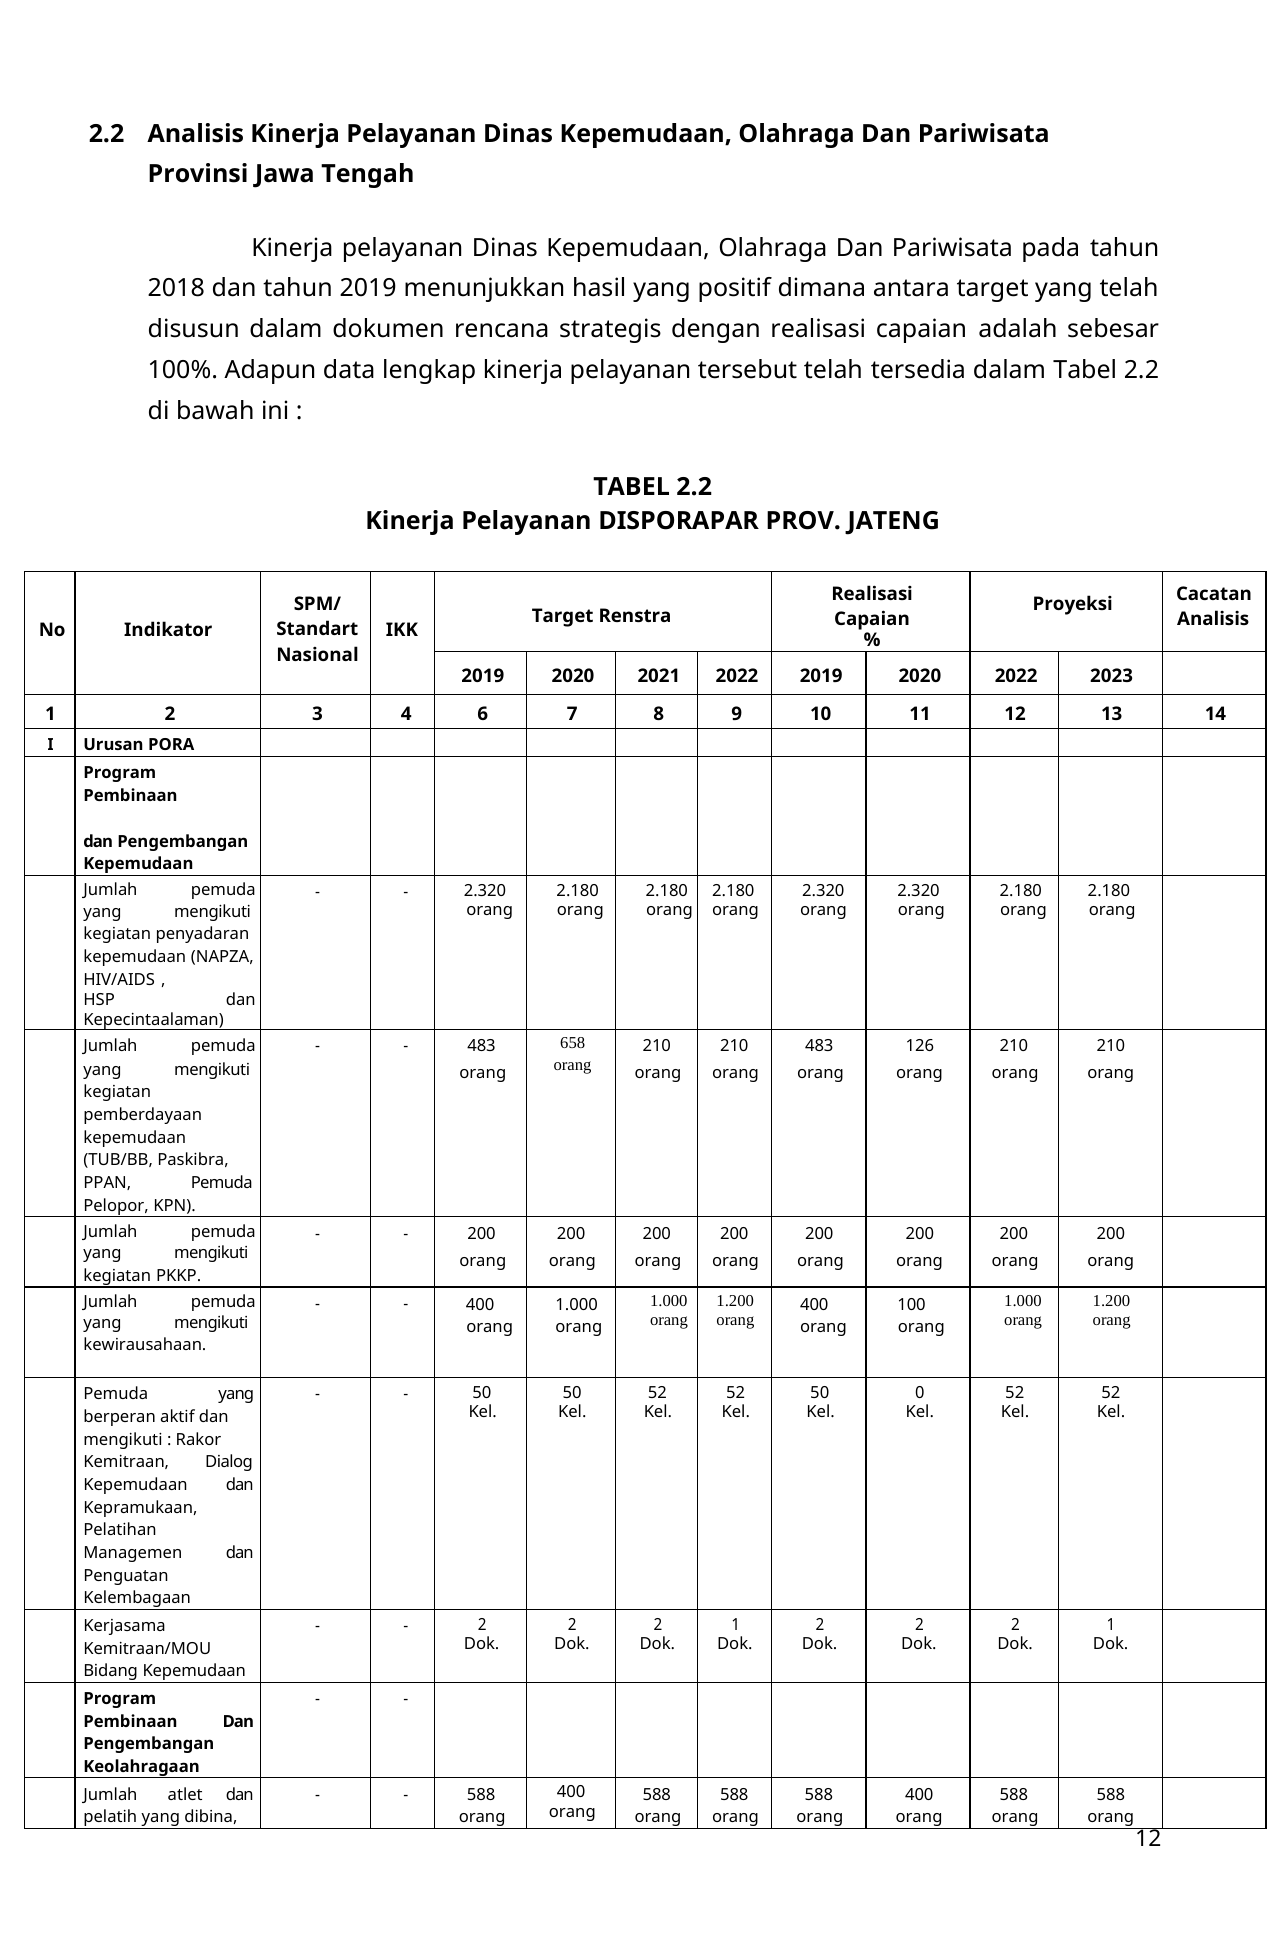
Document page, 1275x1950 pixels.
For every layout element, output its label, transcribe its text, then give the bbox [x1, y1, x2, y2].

table_cell [25, 1378, 74, 1609]
table_cell 2.320 orang [435, 876, 526, 1029]
table_cell [1163, 1288, 1265, 1377]
table_header IKK [371, 572, 434, 694]
table_cell 2.180 orang [527, 876, 615, 1029]
table_cell 52 Kel. [971, 1378, 1058, 1609]
table_cell 2 Dok. [867, 1610, 969, 1682]
table_cell - [371, 1378, 434, 1609]
table_cell 2.180 orang [1059, 876, 1162, 1029]
table_cell [25, 1778, 74, 1827]
table_cell [261, 757, 370, 874]
table_cell 1.200 orang [698, 1288, 771, 1377]
table_cell 2022 [971, 652, 1058, 694]
table_cell [698, 757, 771, 874]
table_cell 4 [371, 695, 434, 728]
table_cell [25, 1217, 74, 1286]
table_cell 210 orang [971, 1030, 1058, 1216]
text Kinerja pelayanan Dinas Kepemudaan, Olahraga Dan Pariwisata pada tahun 2018 dan tahun 2019 menunjukkan hasil yang positif dimana antara target yang telah disusun dalam dokumen rencana strategis dengan realisasi capaian adalah sebesar 100%. Adapun data lengkap kinerja pelayanan tersebut telah tersedia dalam Tabel 2.2 di bawah ini : [147, 229, 1159, 427]
table_cell 400 orang [527, 1778, 615, 1827]
table_cell - [371, 1610, 434, 1682]
table_cell [1163, 1030, 1265, 1216]
table_cell - [261, 1610, 370, 1682]
table_cell 658 orang [527, 1030, 615, 1216]
table_cell Kerjasama Kemitraan/MOU Bidang Kepemudaan [76, 1610, 260, 1682]
table_cell Jumlah pemuda yang mengikuti kegiatan PKKP. [76, 1217, 260, 1286]
text TABEL 2.2 [303, 468, 1002, 502]
table_cell - [261, 1288, 370, 1377]
table_cell 588 orang [1059, 1778, 1162, 1827]
table_cell 200 orang [527, 1217, 615, 1286]
table_cell 1.000 orang [527, 1288, 615, 1377]
table_cell - [371, 1683, 434, 1777]
table_cell 2 [76, 695, 260, 728]
table_cell Jumlah pemuda yang mengikuti kegiatan penyadaran kepemudaan (NAPZA, HIV/AIDS , HSP dan Kepecintaalaman) [76, 876, 260, 1029]
table_cell 50 Kel. [435, 1378, 526, 1609]
table_cell 2 Dok. [527, 1610, 615, 1682]
table_cell [698, 729, 771, 756]
table_cell [971, 757, 1058, 874]
table_cell 13 [1059, 695, 1162, 728]
table_cell 9 [698, 695, 771, 728]
table_cell [1059, 1683, 1162, 1777]
table_cell Jumlah pemuda yang mengikuti kegiatan pemberdayaan kepemudaan (TUB/BB, Paskibra, PPAN, Pemuda Pelopor, KPN). [76, 1030, 260, 1216]
table_cell [1059, 729, 1162, 756]
table_cell [435, 757, 526, 874]
table_cell 0 Kel. [867, 1378, 969, 1609]
table_cell 200 orang [772, 1217, 865, 1286]
table_cell 3 [261, 695, 370, 728]
table_cell 2.180 orang [698, 876, 771, 1029]
table_header SPM/ Standart Nasional [261, 572, 370, 694]
table_cell 1.000 orang [616, 1288, 697, 1377]
table_cell 7 [527, 695, 615, 728]
table_cell 2023 [1059, 652, 1162, 694]
table_cell 200 orang [971, 1217, 1058, 1286]
table_cell [25, 876, 74, 1029]
table_cell [1163, 1778, 1265, 1827]
table_cell [1163, 757, 1265, 874]
table_cell [527, 1683, 615, 1777]
table_cell 52 Kel. [698, 1378, 771, 1609]
table_cell 1 Dok. [698, 1610, 771, 1682]
table_cell 2022 [698, 652, 771, 694]
table_cell 126 orang [867, 1030, 969, 1216]
table_cell 588 orang [772, 1778, 865, 1827]
table_cell [1163, 1378, 1265, 1609]
table_cell [435, 1683, 526, 1777]
table_cell - [261, 1030, 370, 1216]
table_cell 1 [25, 695, 74, 728]
table_cell [867, 729, 969, 756]
table_header Cacatan Analisis [1163, 572, 1265, 651]
table_cell 210 orang [616, 1030, 697, 1216]
table_cell Program Pembinaan dan Pengembangan Kepemudaan [76, 757, 260, 874]
table_cell 588 orang [698, 1778, 771, 1827]
table_cell [698, 1683, 771, 1777]
table_cell [1163, 729, 1265, 756]
table_cell 52 Kel. [616, 1378, 697, 1609]
table_cell [435, 729, 526, 756]
table_cell 1.000 orang [971, 1288, 1058, 1377]
table_cell [772, 1683, 865, 1777]
table_cell Program Pembinaan Dan Pengembangan Keolahragaan [76, 1683, 260, 1777]
table_cell 6 [435, 695, 526, 728]
table_cell 2.320 orang [867, 876, 969, 1029]
table_cell 50 Kel. [527, 1378, 615, 1609]
table_cell 8 [616, 695, 697, 728]
table_cell - [371, 1778, 434, 1827]
table_cell [25, 1030, 74, 1216]
table_cell [1163, 652, 1265, 694]
table_header Proyeksi [971, 572, 1162, 651]
table_cell 210 orang [698, 1030, 771, 1216]
table_cell Pemuda yang berperan aktif dan mengikuti : Rakor Kemitraan, Dialog Kepemudaan dan Kepramukaan, Pelatihan Managemen dan Penguatan Kelembagaan [76, 1378, 260, 1609]
table_cell - [261, 1778, 370, 1827]
table_cell 400 orang [867, 1778, 969, 1827]
table_cell 200 orang [435, 1217, 526, 1286]
text Kinerja Pelayanan DISPORAPAR PROV. JATENG [303, 502, 1002, 536]
table_cell Jumlah atlet dan pelatih yang dibina, [76, 1778, 260, 1827]
table_cell I [25, 729, 74, 756]
table_cell [371, 729, 434, 756]
table_cell - [371, 1217, 434, 1286]
table_cell [616, 757, 697, 874]
table_cell 588 orang [971, 1778, 1058, 1827]
table_cell [261, 729, 370, 756]
table_cell - [261, 1217, 370, 1286]
table_cell Urusan PORA [76, 729, 260, 756]
table_header No [25, 572, 74, 694]
table_cell 2021 [616, 652, 697, 694]
table_cell 2 Dok. [616, 1610, 697, 1682]
table_cell 400 orang [435, 1288, 526, 1377]
table_cell [1059, 757, 1162, 874]
table_cell [25, 1683, 74, 1777]
table_cell [25, 1288, 74, 1377]
table_cell [772, 729, 865, 756]
table_cell 2.180 orang [971, 876, 1058, 1029]
table_header Realisasi Capaian % [772, 572, 969, 651]
table_cell [772, 757, 865, 874]
table_cell [1163, 876, 1265, 1029]
table_cell - [371, 1288, 434, 1377]
table_cell 483 orang [772, 1030, 865, 1216]
list Analisis Kinerja Pelayanan Dinas Kepemudaan, Olahraga Dan Pariwisata Provinsi Jawa Tengah [88, 115, 1086, 189]
table_cell [867, 1683, 969, 1777]
table_cell [971, 1683, 1058, 1777]
table_cell 483 orang [435, 1030, 526, 1216]
table_cell 1.200 orang [1059, 1288, 1162, 1377]
table_cell [971, 729, 1058, 756]
table_cell [371, 757, 434, 874]
table_cell - [371, 1030, 434, 1216]
table_cell [527, 729, 615, 756]
table_cell [867, 757, 969, 874]
table_cell 10 [772, 695, 865, 728]
table_cell 2 Dok. [435, 1610, 526, 1682]
table_cell 52 Kel. [1059, 1378, 1162, 1609]
table_cell [1163, 1610, 1265, 1682]
table_cell 200 orang [616, 1217, 697, 1286]
table_cell 588 orang [435, 1778, 526, 1827]
table_cell 200 orang [1059, 1217, 1162, 1286]
table_cell 210 orang [1059, 1030, 1162, 1216]
table_cell - [371, 876, 434, 1029]
table_cell 12 [971, 695, 1058, 728]
table_cell [616, 729, 697, 756]
table_cell [527, 757, 615, 874]
table_cell [1163, 1217, 1265, 1286]
table_cell 50 Kel. [772, 1378, 865, 1609]
table_cell 400 orang [772, 1288, 865, 1377]
table_cell 2.320 orang [772, 876, 865, 1029]
table_cell - [261, 1683, 370, 1777]
table_cell 14 [1163, 695, 1265, 728]
table_cell 200 orang [698, 1217, 771, 1286]
table_cell 2 Dok. [971, 1610, 1058, 1682]
table_header Indikator [76, 572, 260, 694]
table_cell [25, 757, 74, 874]
table_cell [616, 1683, 697, 1777]
table_cell 2.180 orang [616, 876, 697, 1029]
table_header Target Renstra [435, 572, 771, 651]
table_cell 2 Dok. [772, 1610, 865, 1682]
table_cell - [261, 876, 370, 1029]
table_cell 2019 [435, 652, 526, 694]
table_cell [1163, 1683, 1265, 1777]
table_cell 200 orang [867, 1217, 969, 1286]
table_cell 2020 [867, 652, 969, 694]
table_cell [25, 1610, 74, 1682]
table_cell - [261, 1378, 370, 1609]
table_cell 11 [867, 695, 969, 728]
table_cell 2020 [527, 652, 615, 694]
table_cell 100 orang [867, 1288, 969, 1377]
table_cell 588 orang [616, 1778, 697, 1827]
table_cell 2019 [772, 652, 865, 694]
table_cell 1 Dok. [1059, 1610, 1162, 1682]
table_cell Jumlah pemuda yang mengikuti kewirausahaan. [76, 1288, 260, 1377]
